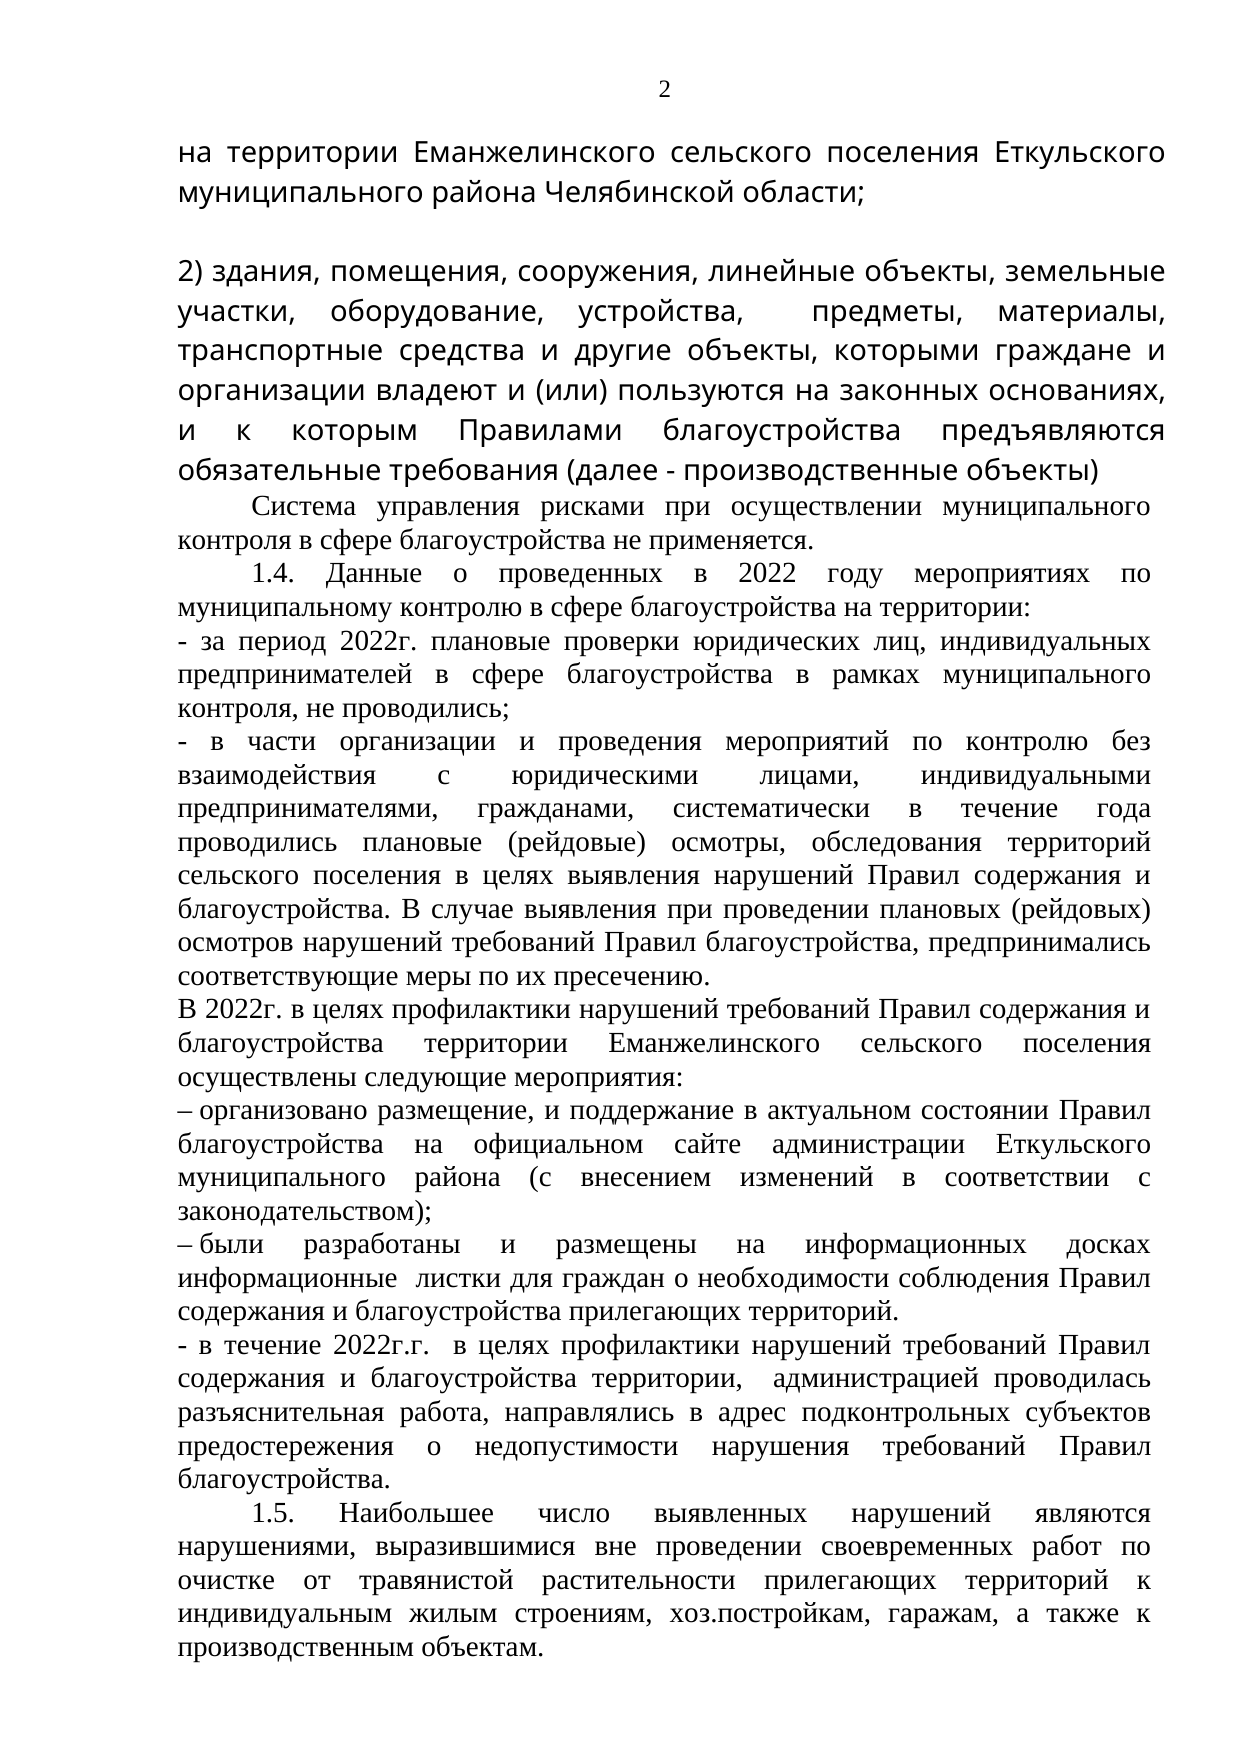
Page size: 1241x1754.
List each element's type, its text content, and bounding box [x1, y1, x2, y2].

text - в течение 2022г.г. в целях профилактики нарушений требований Правил содержания и благоустройства территории, администрацией проводилась разъяснительная работа, направлялись в адрес подконтрольных субъектов предостережения о недопустимости нарушения требований Правил благоустройства. [177, 1327, 1152, 1495]
text 1.4. Данные о проведенных в 2022 году мероприятиях по муниципальному контролю в сфере благоустройства на территории: [177, 556, 1152, 623]
text Система управления рисками при осуществлении муниципального контроля в сфере благоустройства не применяется. [177, 488, 1152, 556]
text – были разработаны и размещены на информационных досках информационные листки для граждан о необходимости соблюдения Правил содержания и благоустройства прилегающих территорий. [177, 1226, 1152, 1327]
text В 2022г. в целях профилактики нарушений требований Правил содержания и благоустройства территории Еманжелинского сельского поселения осуществлены следующие мероприятия: [177, 992, 1152, 1092]
text - за период 2022г. плановые проверки юридических лиц, индивидуальных предпринимателей в сфере благоустройства в рамках муниципального контроля, не проводились; [177, 623, 1152, 723]
text 2) здания, помещения, сооружения, линейные объекты, земельные участки, оборудование, устройства, предметы, материалы, транспортные средства и другие объекты, которыми граждане и организации владеют и (или) пользуются на законных основаниях, и к которым Правилами благоустройства предъявляются обязательные требования (далее - производственные объекты) [177, 211, 1167, 488]
text – организовано размещение, и поддержание в актуальном состоянии Правил благоустройства на официальном сайте администрации Еткульского муниципального района (с внесением изменений в соответствии с законодательством); [177, 1092, 1152, 1226]
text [177, 131, 1167, 211]
text - в части организации и проведения мероприятий по контролю без взаимодействия с юридическими лицами, индивидуальными предпринимателями, гражданами, систематически в течение года проводились плановые (рейдовые) осмотры, обследования территорий сельского поселения в целях выявления нарушений Правил содержания и благоустройства. В случае выявления при проведении плановых (рейдовых) осмотров нарушений требований Правил благоустройства, предпринимались соответствующие меры по их пресечению. [177, 723, 1152, 992]
text 1.5. Наибольшее число выявленных нарушений являются нарушениями, выразившимися вне проведении своевременных работ по очистке от травянистой растительности прилегающих территорий к индивидуальным жилым строениям, хоз.постройкам, гаражам, а также к производственным объектам. [177, 1495, 1152, 1662]
